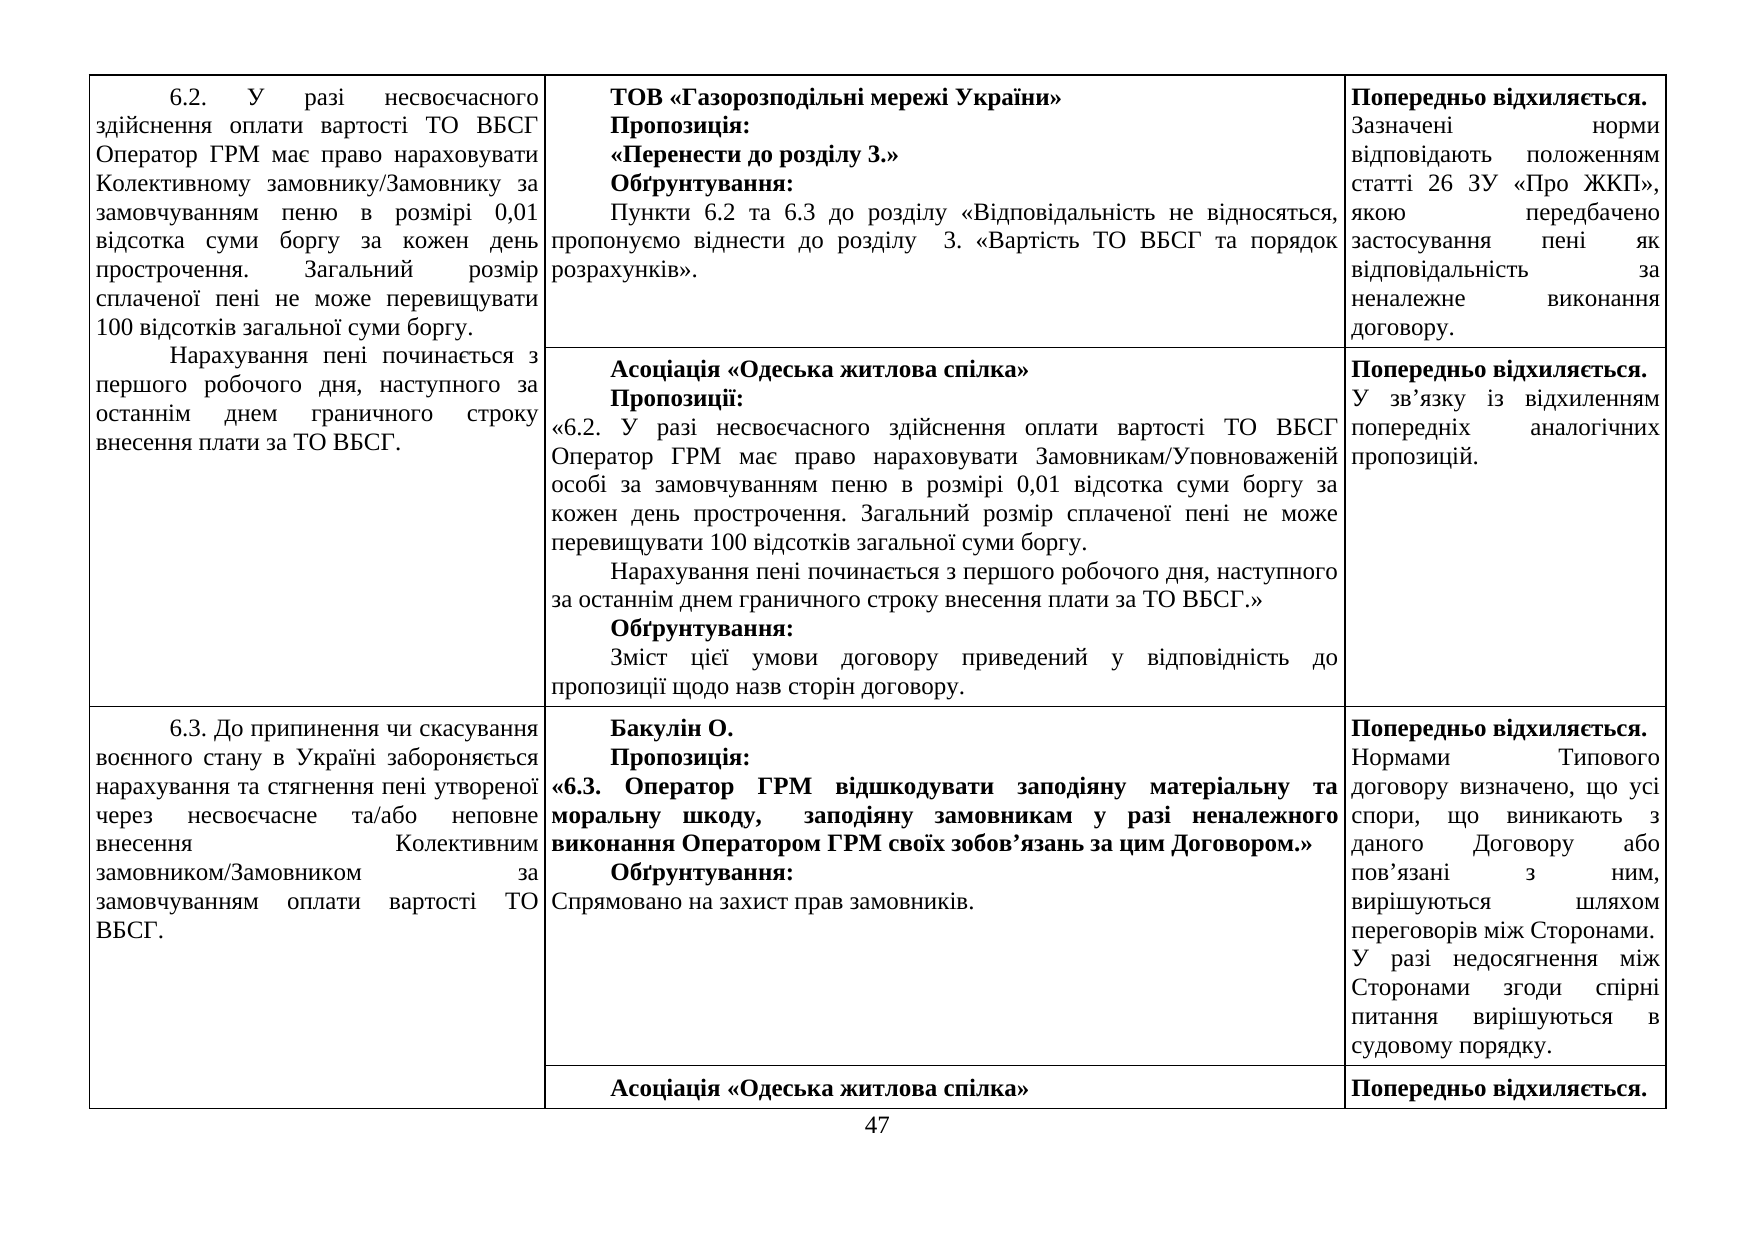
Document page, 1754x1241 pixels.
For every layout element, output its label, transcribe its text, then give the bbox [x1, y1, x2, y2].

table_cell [1346, 1066, 1665, 1108]
table_cell Попередньо відхиляється. Зазначені норми відповідають положенням статті 26 ЗУ «Про ЖКП», якою передбачено застосування пені як відповідальність за неналежне виконання договору. [1346, 76, 1665, 347]
table_cell 6.3. До припинення чи скасування воєнного стану в Україні забороняється нарахування та стягнення пені утвореної через несвоєчасне та/або неповне внесення Колективним замовником/Замовником за замовчуванням оплати вартості ТО ВБСГ. [90, 707, 544, 1108]
table_cell ТОВ «Газорозподільні мережі України» Пропозиція: «Перенести до розділу 3.» Обґрунтування: Пункти 6.2 та 6.3 до розділу «Відповідальність не відносяться, пропонуємо віднести до розділу 3. «Вартість ТО ВБСГ та порядок розрахунків». [546, 76, 1344, 347]
table_cell Бакулін О. Пропозиція: «6.3. Оператор ГРМ відшкодувати заподіяну матеріальну та моральну шкоду, заподіяну замовникам у разі неналежного виконання Оператором ГРМ своїх зобов’язань за цим Договором.» Обґрунтування: Спрямовано на захист прав замовників. [546, 707, 1344, 1065]
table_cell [546, 1066, 1344, 1108]
table_cell Попередньо відхиляється. Нормами Типового договору визначено, що усі спори, що виникають з даного Договору або пов’язані з ним, вирішуються шляхом переговорів між Сторонами. У разі недосягнення між Сторонами згоди спірні питання вирішуються в судовому порядку. [1346, 707, 1665, 1065]
table_cell Асоціація «Одеська житлова спілка» Пропозиції: «6.2. У разі несвоєчасного здійснення оплати вартості ТО ВБСГ Оператор ГРМ має право нараховувати Замовникам/Уповноваженій особі за замовчуванням пеню в розмірі 0,01 відсотка суми боргу за кожен день прострочення. Загальний розмір сплаченої пені не може перевищувати 100 відсотків загальної суми боргу. Нарахування пені починається з першого робочого дня, наступного за останнім днем граничного строку внесення плати за ТО ВБСГ.» Обґрунтування: Зміст цієї умови договору приведений у відповідність до пропозиції щодо назв сторін договору. [546, 348, 1344, 706]
table_cell Попередньо відхиляється. У зв’язку із відхиленням попередніх аналогічних пропозицій. [1346, 348, 1665, 706]
table_cell 6.2. У разі несвоєчасного здійснення оплати вартості ТО ВБСГ Оператор ГРМ має право нараховувати Колективному замовнику/Замовнику за замовчуванням пеню в розмірі 0,01 відсотка суми боргу за кожен день прострочення. Загальний розмір сплаченої пені не може перевищувати 100 відсотків загальної суми боргу. Нарахування пені починається з першого робочого дня, наступного за останнім днем граничного строку внесення плати за ТО ВБСГ. [90, 76, 544, 706]
